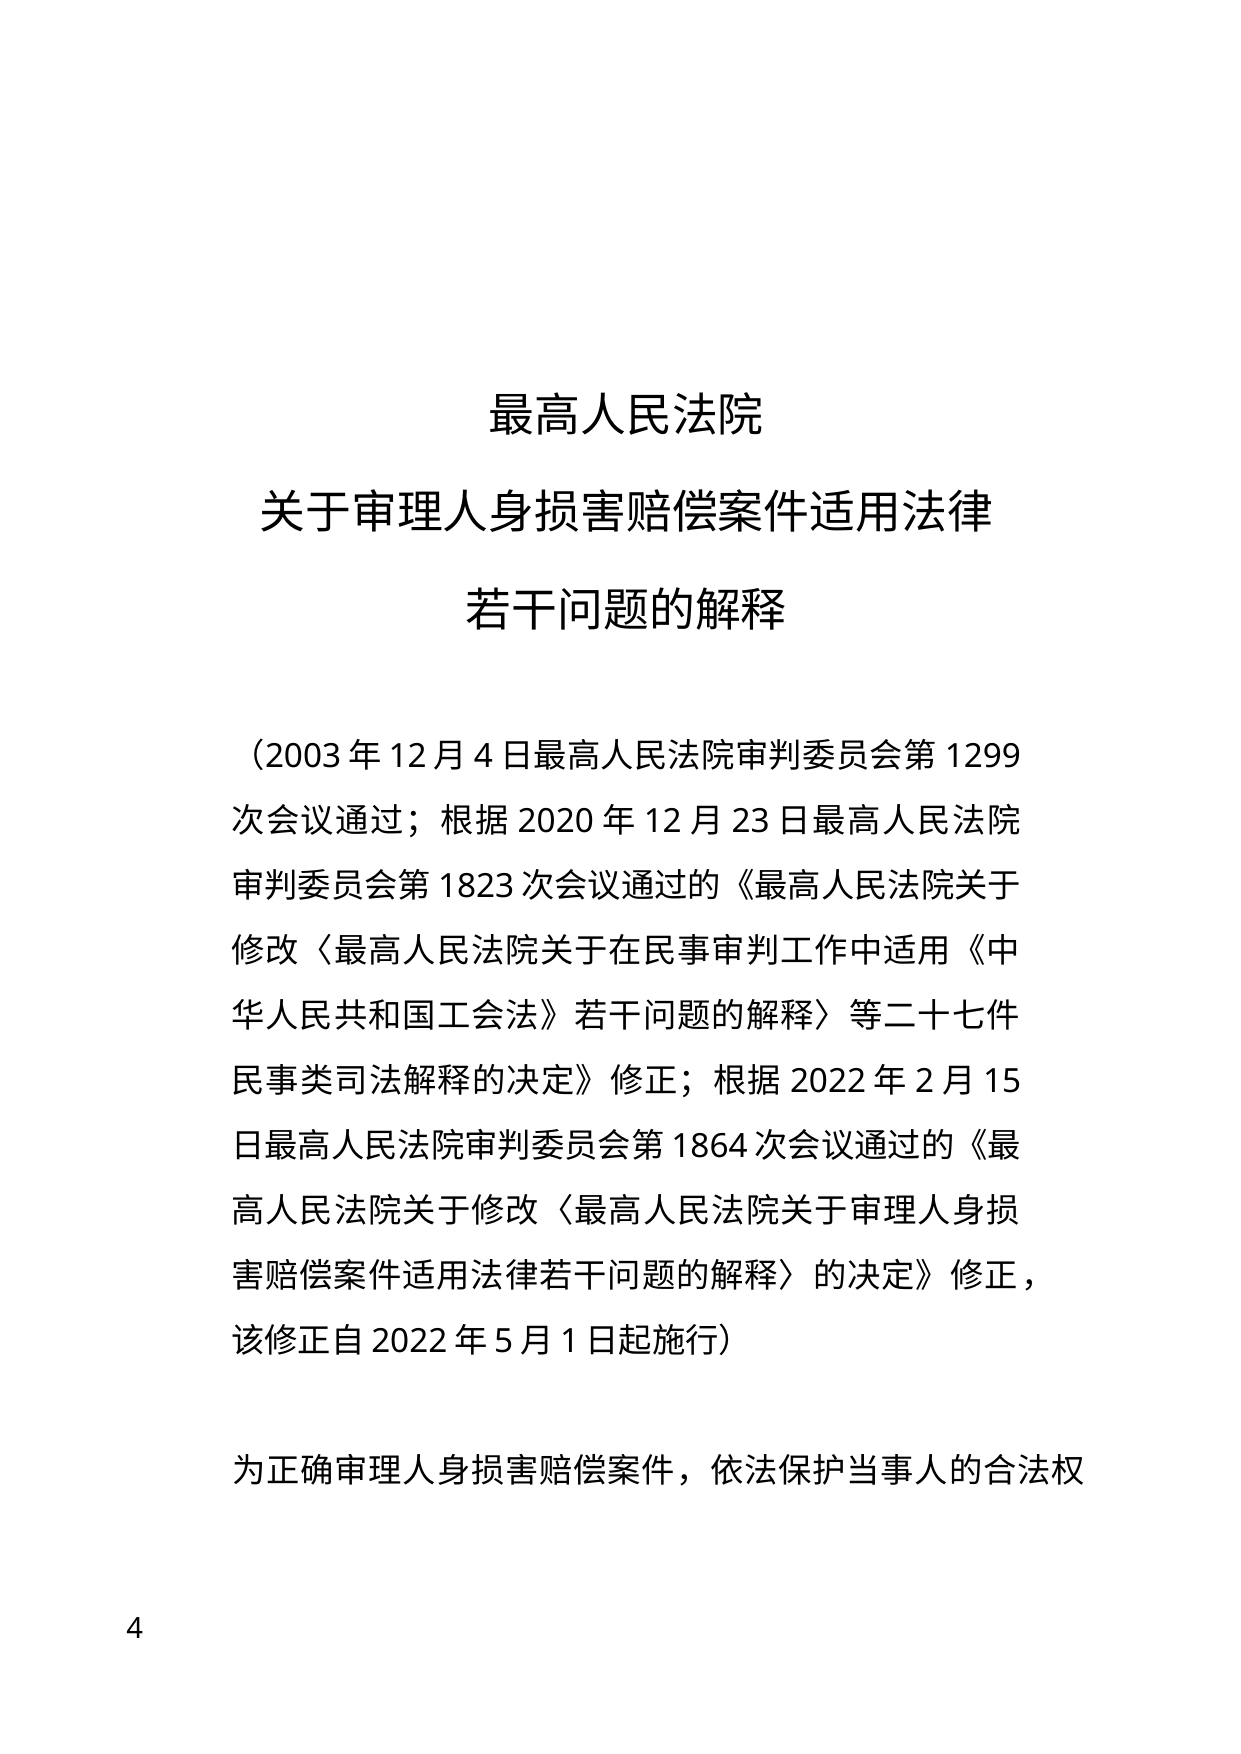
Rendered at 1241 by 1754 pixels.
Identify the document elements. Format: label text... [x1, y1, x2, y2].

text 若干问题的解释 [165, 558, 1087, 655]
text 最高人民法院 [165, 363, 1087, 460]
text 关于审理人身损害赔偿案件适用法律 [165, 460, 1087, 558]
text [165, 1435, 1087, 1500]
text （2003年12月4日最高人民法院审判委员会第1299次会议通过；根据2020年12月23日最高人民法院审判委员会第1823次会议通过的《最高人民法院关于修改〈最高人民法院关于在民事审判工作中适用《中华人民共和国工会法》若干问题的解释〉等二十七件民事类司法解释的决定》修正；根据2022年2月15日最高人民法院审判委员会第1864次会议通过的《最高人民法院关于修改〈最高人民法院关于审理人身损害赔偿案件适用法律若干问题的解释〉的决定》修正，该修正自2022年5月1日起施行） [231, 720, 1021, 1370]
